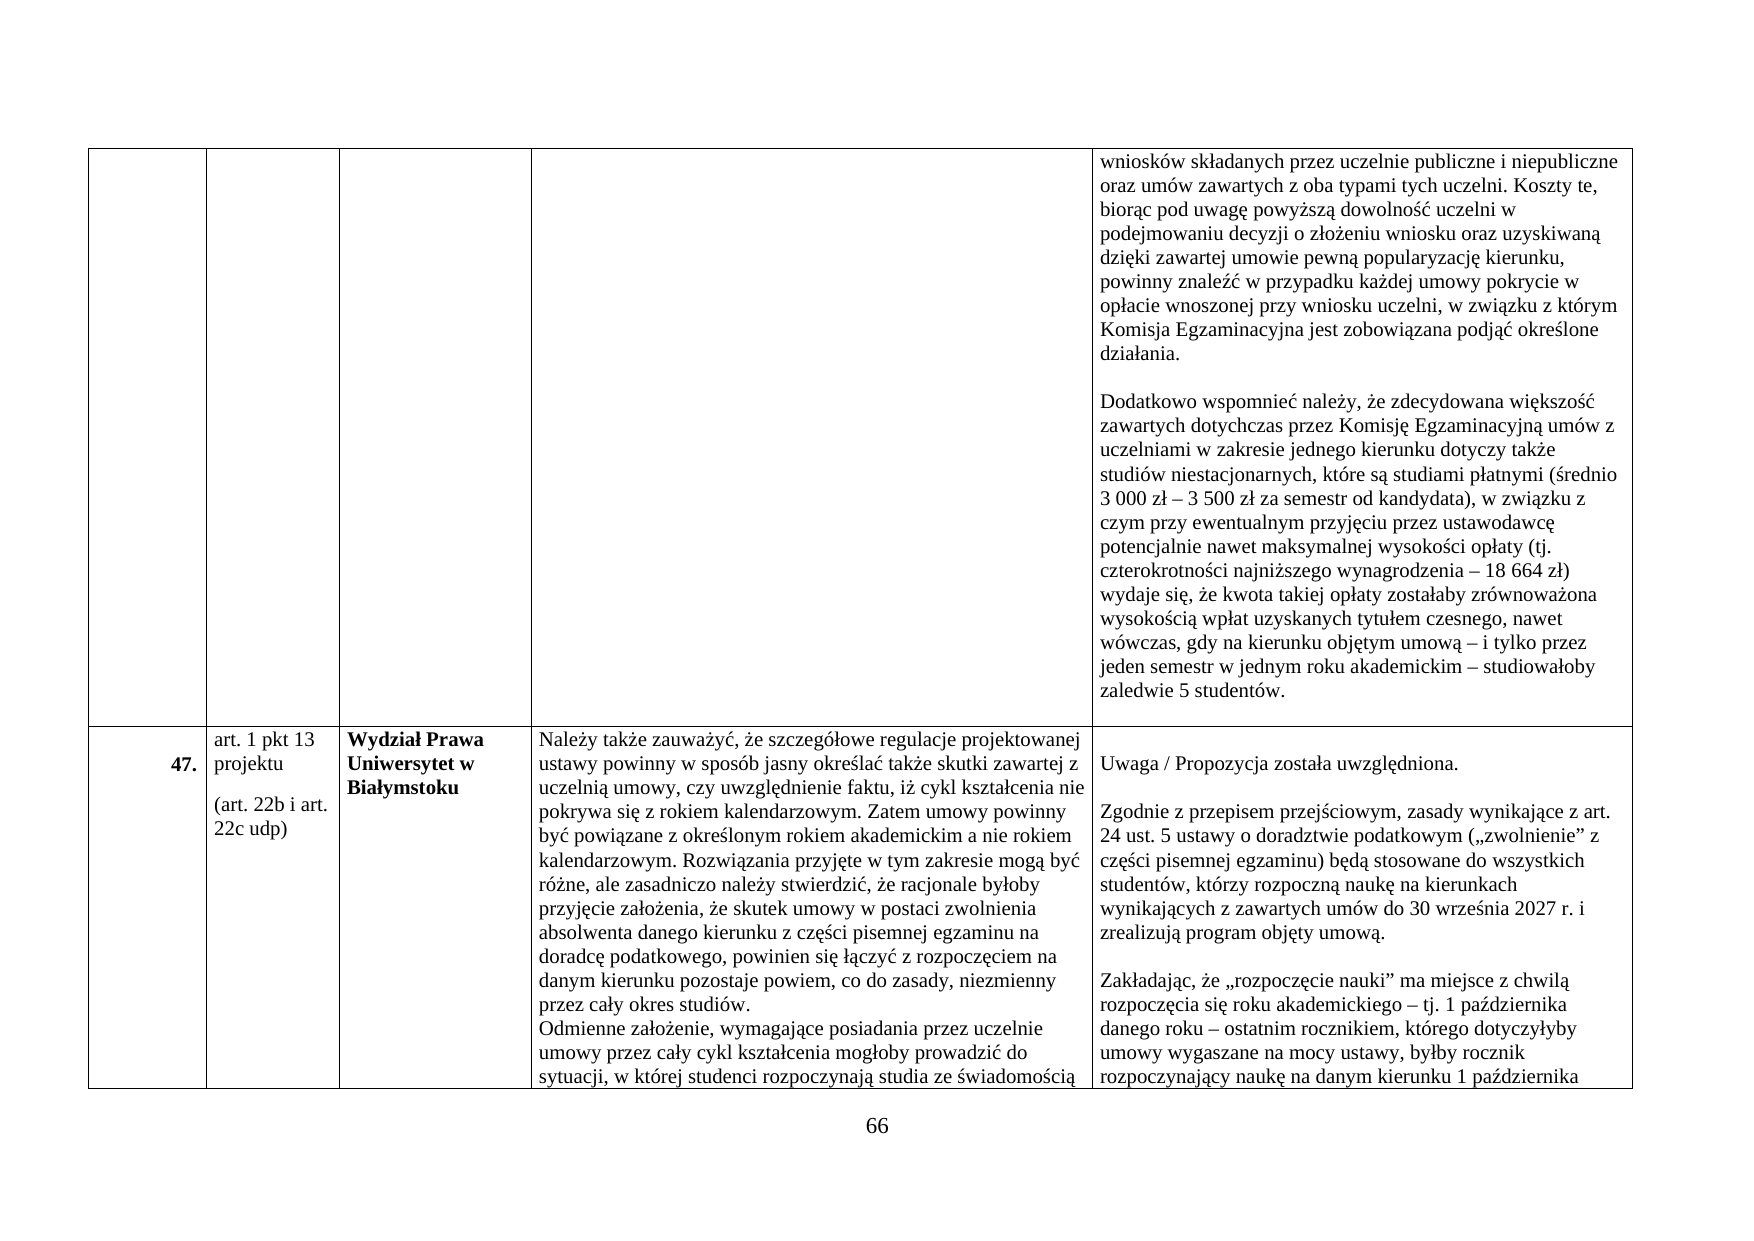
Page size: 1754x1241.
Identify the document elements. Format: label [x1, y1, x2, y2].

table_cell [207, 727, 339, 1088]
table_cell [1093, 727, 1632, 1088]
table_cell [532, 149, 1092, 726]
table_cell [89, 149, 206, 726]
table_cell [340, 727, 531, 1088]
table_cell [340, 149, 531, 726]
table_cell [89, 727, 206, 1088]
table_cell [1093, 149, 1632, 726]
table_cell [532, 727, 1092, 1088]
table_cell [207, 149, 339, 726]
